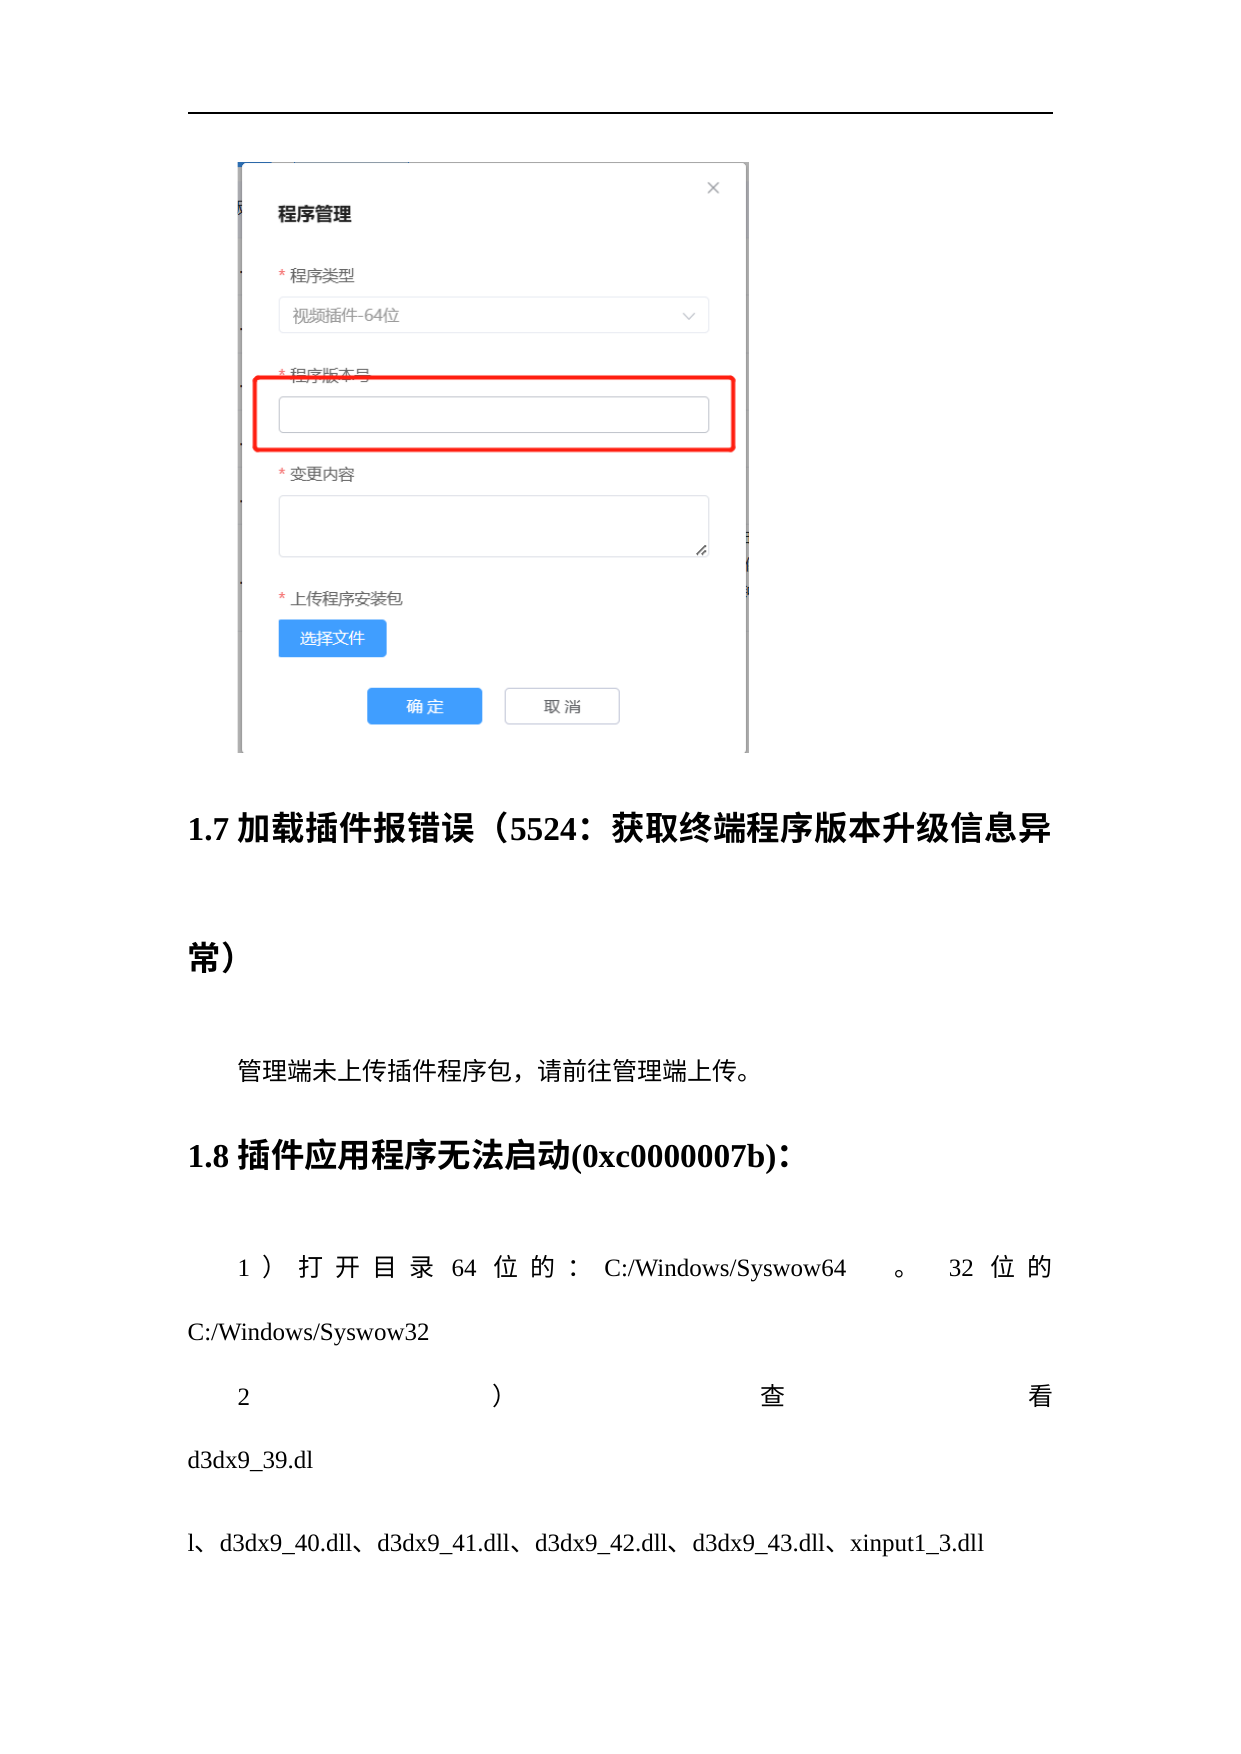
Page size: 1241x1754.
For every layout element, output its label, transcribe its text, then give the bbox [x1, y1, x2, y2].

text 管理端未上传插件程序包，请前往管理端上传。 [187, 1037, 1053, 1102]
text 1）打开目录64位的：C:/Windows/Syswow64 。 32位的 C:/Windows/Syswow32 [187, 1233, 1053, 1347]
text 2）查看d3dx9_39.dll、d3dx9_40.dll、d3dx9_41.dll、d3dx9_42.dll、d3dx9_43.dll、xinput1_3.dll [187, 1362, 1053, 1573]
picture [237, 162, 749, 753]
subtitle 插件应用程序无法启动(0xc0000007b)： [187, 1120, 1053, 1185]
subtitle 加载插件报错误（5524：获取终端程序版本升级信息异常） [187, 794, 1053, 989]
